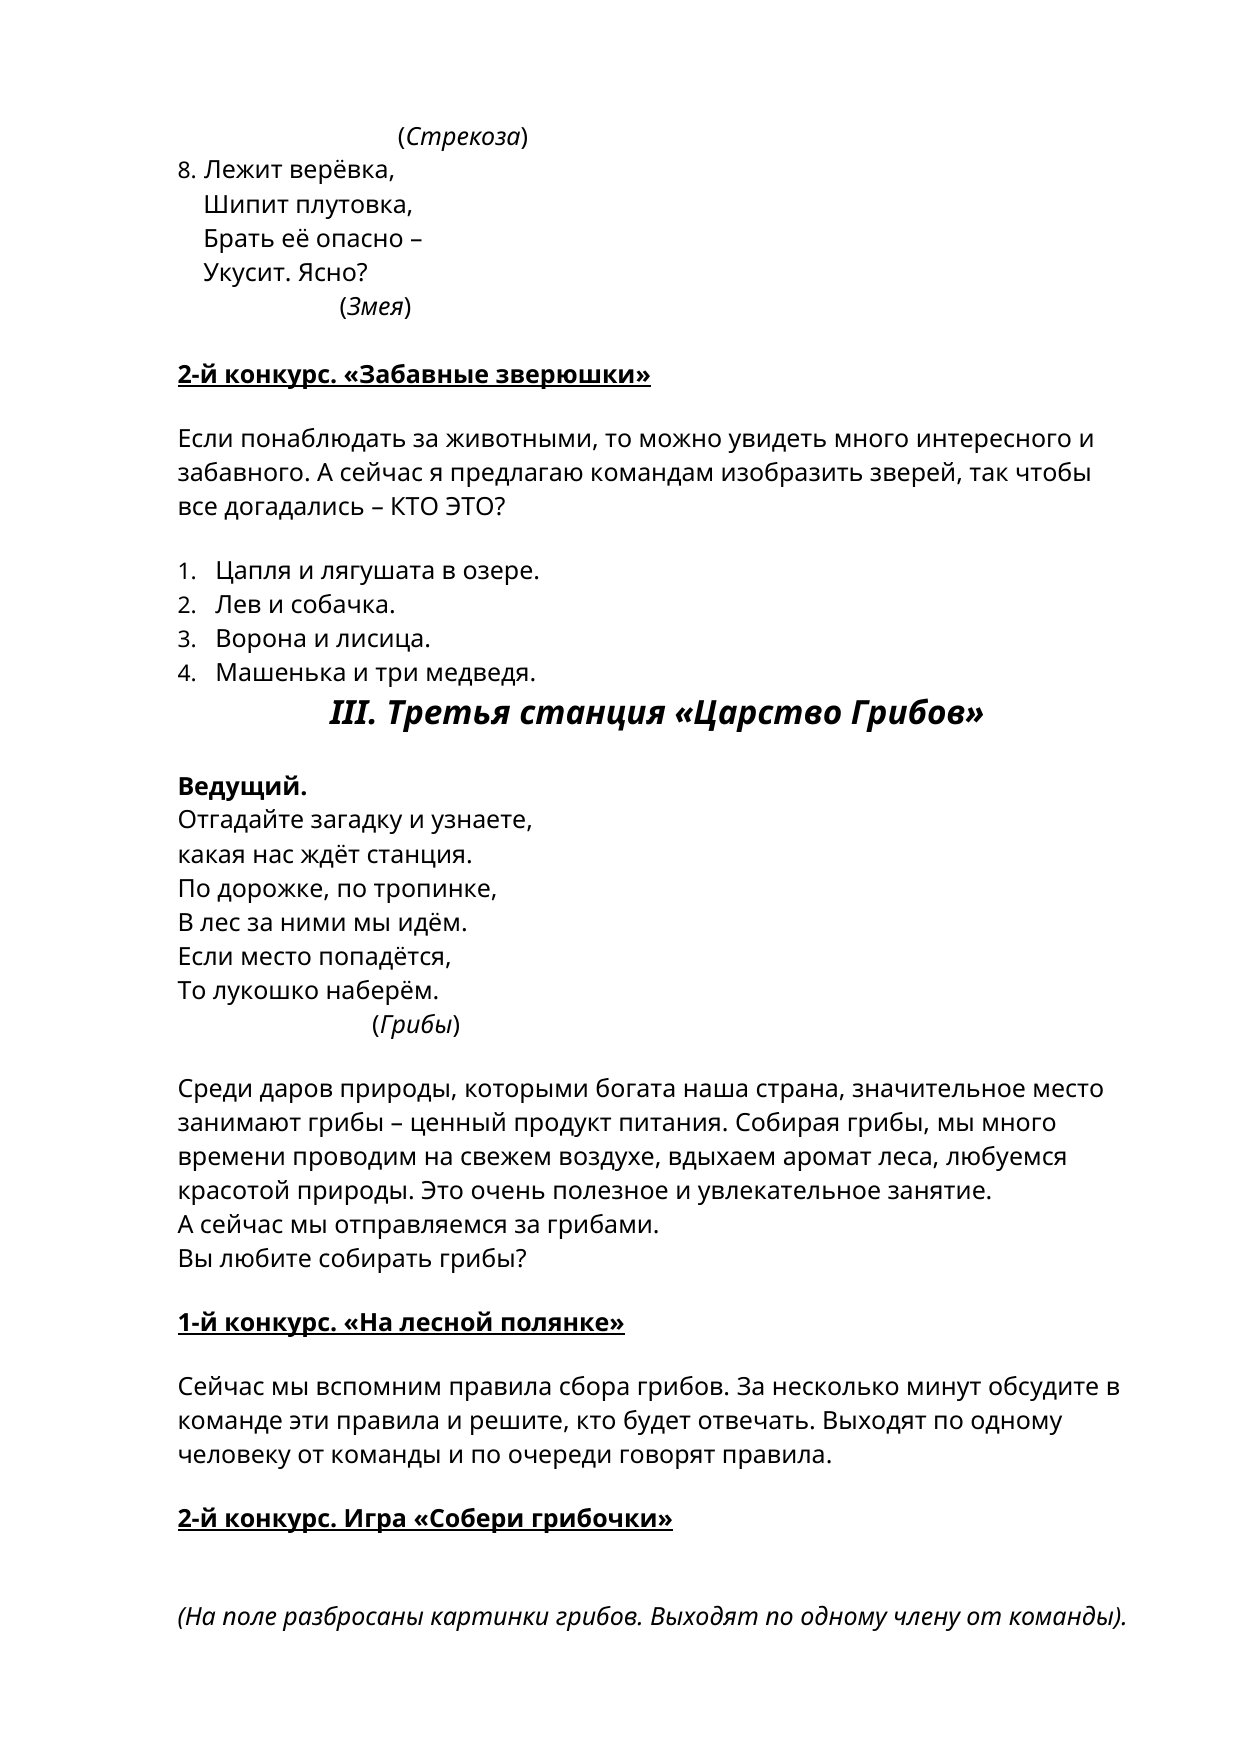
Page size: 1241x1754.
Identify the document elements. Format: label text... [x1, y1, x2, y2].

text 2-й конкурс. Игра «Собери грибочки» [177, 1500, 1137, 1534]
text 1-й конкурс. «На лесной полянке» [177, 1304, 1137, 1339]
text А сейчас мы отправляемся за грибами. [177, 1207, 1137, 1241]
text III. Третья станция «Царство Грибов» [177, 689, 1137, 734]
text Отгадайте загадку и узнаете, [177, 802, 1137, 836]
text (Стрекоза) [177, 118, 1137, 152]
text (Грибы) [177, 1007, 1137, 1041]
text 8. Лежит верёвка, Шипит плутовка, Брать её опасно – Укусит. Ясно? [177, 152, 1137, 288]
text 2. Лев и собачка. [177, 586, 1137, 621]
text (На поле разбросаны картинки грибов. Выходят по одному члену от команды). [177, 1598, 1137, 1632]
text Сейчас мы вспомним правила сбора грибов. За несколько минут обсудите в команде эти правила и решите, кто будет отвечать. Выходят по одному человеку от команды и по очереди говорят правила. [177, 1368, 1137, 1471]
text (Змея) [177, 288, 1137, 322]
text По дорожке, по тропинке, В лес за ними мы идём. Если место попадётся, То лукошко наберём. [177, 870, 1137, 1007]
text 4. Машенька и три медведя. [177, 654, 1137, 689]
text Вы любите собирать грибы? [177, 1241, 1137, 1275]
text Ведущий. [177, 768, 1137, 802]
text 1. Цапля и лягушата в озере. [177, 552, 1137, 586]
text какая нас ждёт станция. [177, 836, 1137, 870]
text 2-й конкурс. «Забавные зверюшки» [177, 357, 1137, 391]
text Если понаблюдать за животными, то можно увидеть много интересного и забавного. А сейчас я предлагаю командам изобразить зверей, так чтобы все догадались – КТО ЭТО? [177, 420, 1137, 523]
text 3. Ворона и лисица. [177, 621, 1137, 654]
text Среди даров природы, которыми богата наша страна, значительное место занимают грибы – ценный продукт питания. Собирая грибы, мы много времени проводим на свежем воздухе, вдыхаем аромат леса, любуемся красотой природы. Это очень полезное и увлекательное занятие. [177, 1070, 1137, 1207]
